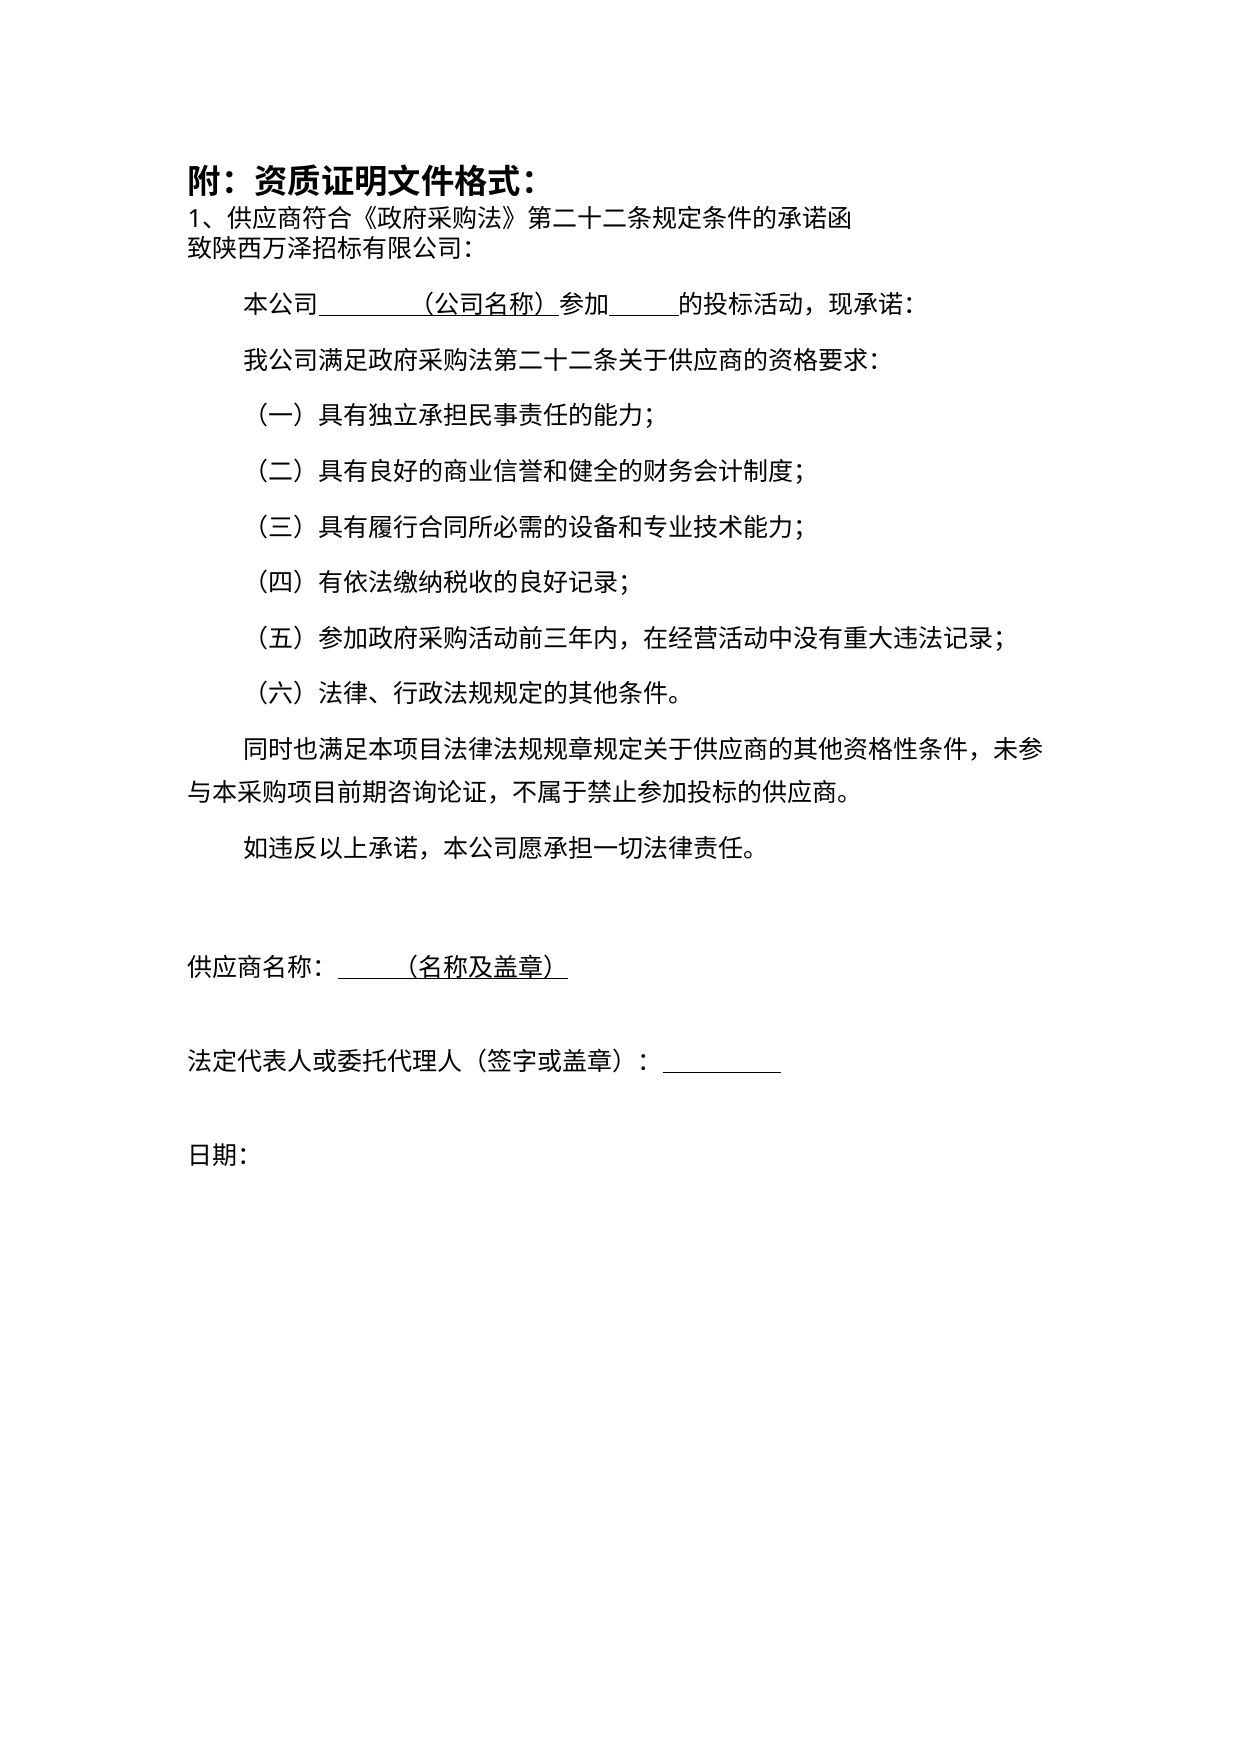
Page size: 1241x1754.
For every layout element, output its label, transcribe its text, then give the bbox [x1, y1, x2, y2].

text 附：资质证明文件格式： [187, 162, 1053, 200]
text （六）法律、行政法规规定的其他条件。 [187, 679, 1053, 708]
text （一）具有独立承担民事责任的能力； [187, 401, 1053, 430]
text 致陕西万泽招标有限公司： [187, 234, 1053, 263]
text 本公司 （公司名称）参加 的投标活动，现承诺： [187, 290, 1053, 319]
text 日期： [187, 1141, 1053, 1170]
text 同时也满足本项目法律法规规章规定关于供应商的其他资格性条件，未参与本采购项目前期咨询论证，不属于禁止参加投标的供应商。 [187, 735, 1053, 807]
text （四）有依法缴纳税收的良好记录； [187, 568, 1053, 597]
text 我公司满足政府采购法第二十二条关于供应商的资格要求： [187, 346, 1053, 374]
text （二）具有良好的商业信誉和健全的财务会计制度； [187, 457, 1053, 486]
text 供应商名称： （名称及盖章） [187, 953, 1053, 982]
text 法定代表人或委托代理人（签字或盖章）： [187, 1047, 1053, 1076]
text 如违反以上承诺，本公司愿承担一切法律责任。 [187, 834, 1053, 863]
text （五）参加政府采购活动前三年内，在经营活动中没有重大违法记录； [187, 624, 1053, 653]
text 1、供应商符合《政府采购法》第二十二条规定条件的承诺函 [187, 200, 1053, 234]
text （三）具有履行合同所必需的设备和专业技术能力； [187, 513, 1053, 541]
